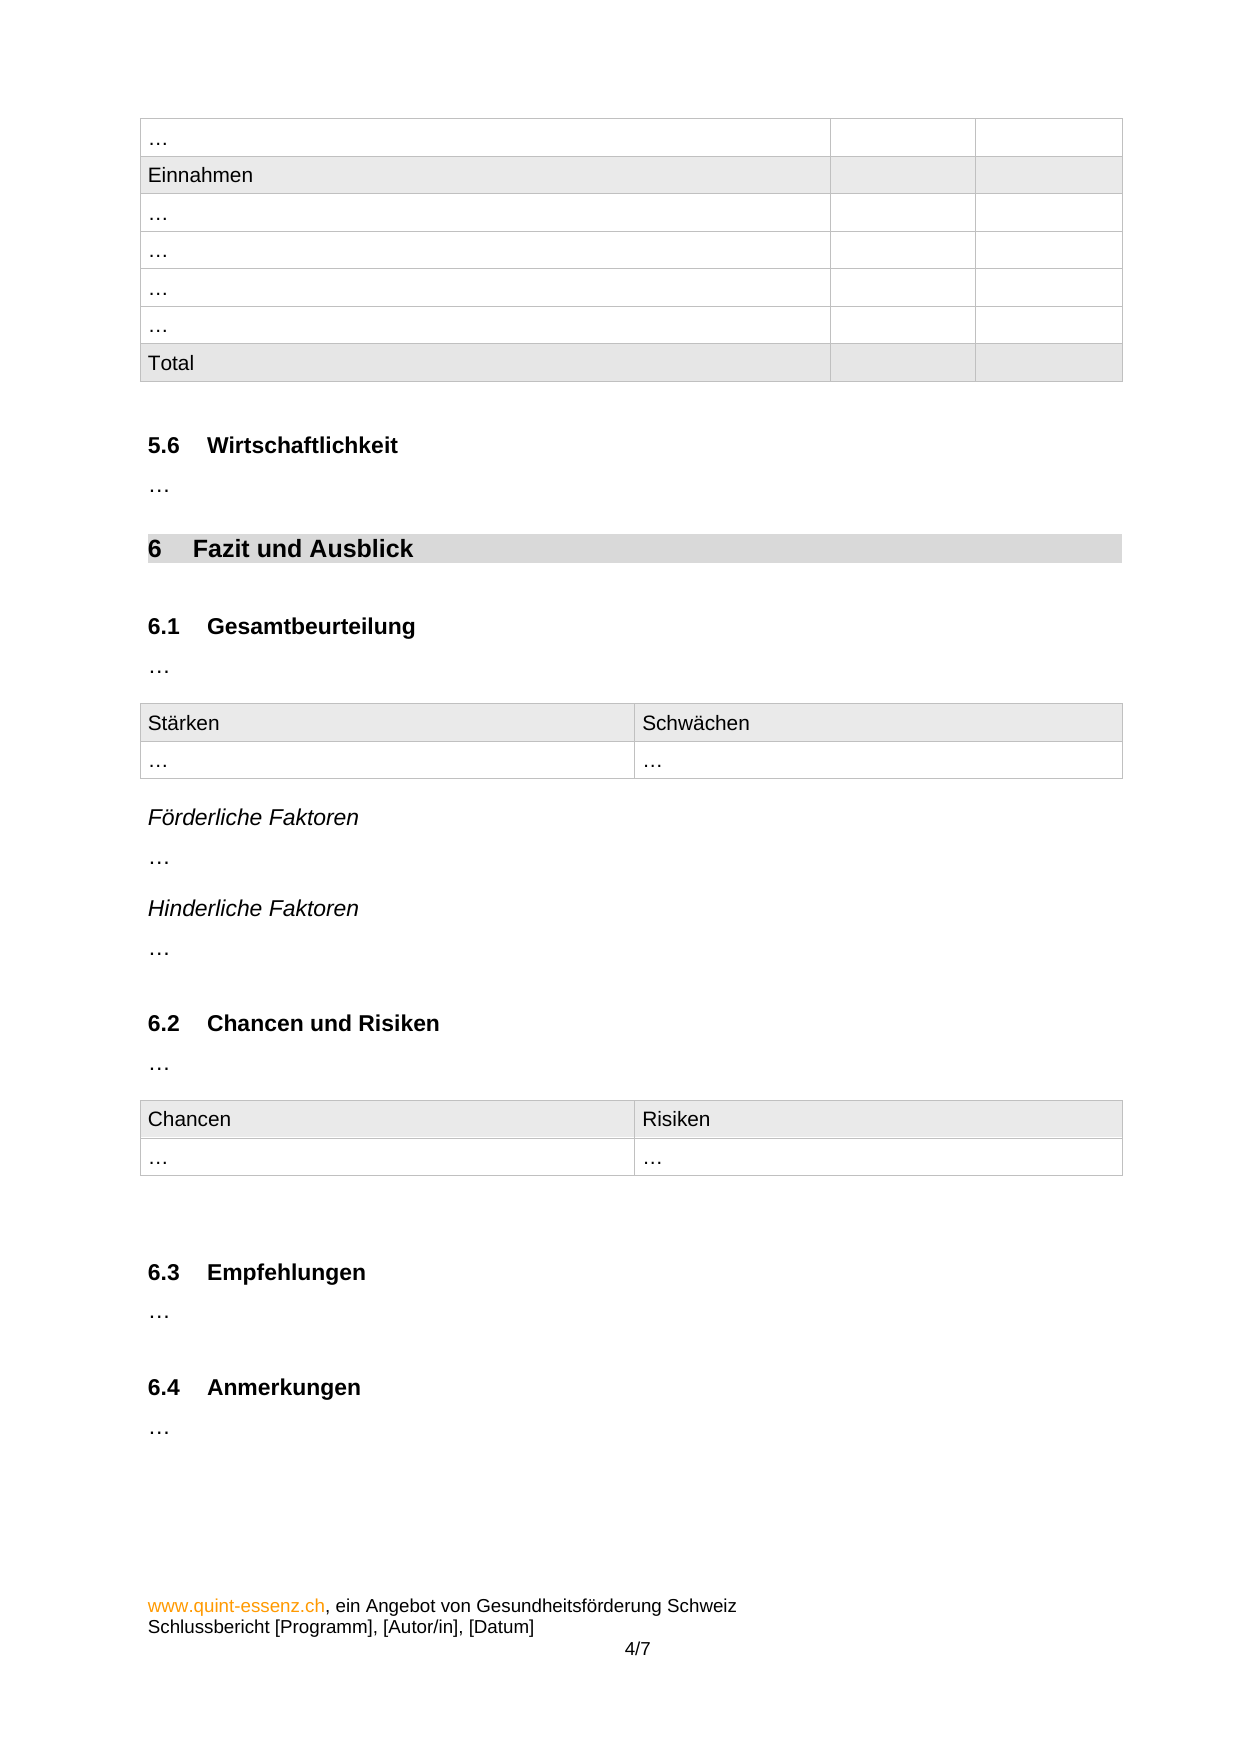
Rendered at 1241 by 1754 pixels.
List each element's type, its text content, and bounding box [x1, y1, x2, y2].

subtitle Wirtschaftlichkeit [148, 432, 1122, 458]
table_cell … [141, 307, 830, 343]
subtitle Empfehlungen [148, 1259, 1122, 1285]
subtitle Förderliche Faktoren [148, 804, 1122, 831]
table_header Stärken [141, 704, 634, 741]
table_cell [831, 119, 975, 156]
table_cell [831, 194, 975, 231]
table_cell [976, 344, 1122, 381]
table_header Schwächen [635, 704, 1122, 741]
table_cell Total [141, 344, 830, 381]
table_cell … [141, 1139, 634, 1175]
table_cell … [141, 119, 830, 156]
table_cell [976, 232, 1122, 268]
text … [148, 471, 1122, 497]
table_cell … [141, 269, 830, 306]
table_cell [831, 232, 975, 268]
table_cell [976, 269, 1122, 306]
text … [148, 1049, 1122, 1075]
subtitle Fazit und Ausblick [148, 534, 1122, 563]
table_cell [831, 344, 975, 381]
table_cell [976, 157, 1122, 193]
table_cell Einnahmen [141, 157, 830, 193]
text … [148, 652, 1122, 678]
text … [148, 843, 1122, 869]
table_header Risiken [635, 1101, 1122, 1137]
table_cell … [141, 232, 830, 268]
subtitle Anmerkungen [148, 1374, 1122, 1400]
table_cell … [635, 1139, 1122, 1175]
table_cell [831, 157, 975, 193]
table_cell … [141, 742, 634, 778]
subtitle Chancen und Risiken [148, 1010, 1122, 1036]
text … [148, 1413, 1122, 1439]
table_cell [831, 307, 975, 343]
subtitle Gesamtbeurteilung [148, 613, 1122, 639]
table_cell … [141, 194, 830, 231]
text … [148, 1297, 1122, 1324]
table_cell [976, 119, 1122, 156]
table_cell [976, 194, 1122, 231]
table_cell … [635, 742, 1122, 778]
table_cell [976, 307, 1122, 343]
subtitle Hinderliche Faktoren [148, 894, 1122, 921]
table_cell [831, 269, 975, 306]
table_header Chancen [141, 1101, 634, 1137]
text … [148, 933, 1122, 960]
